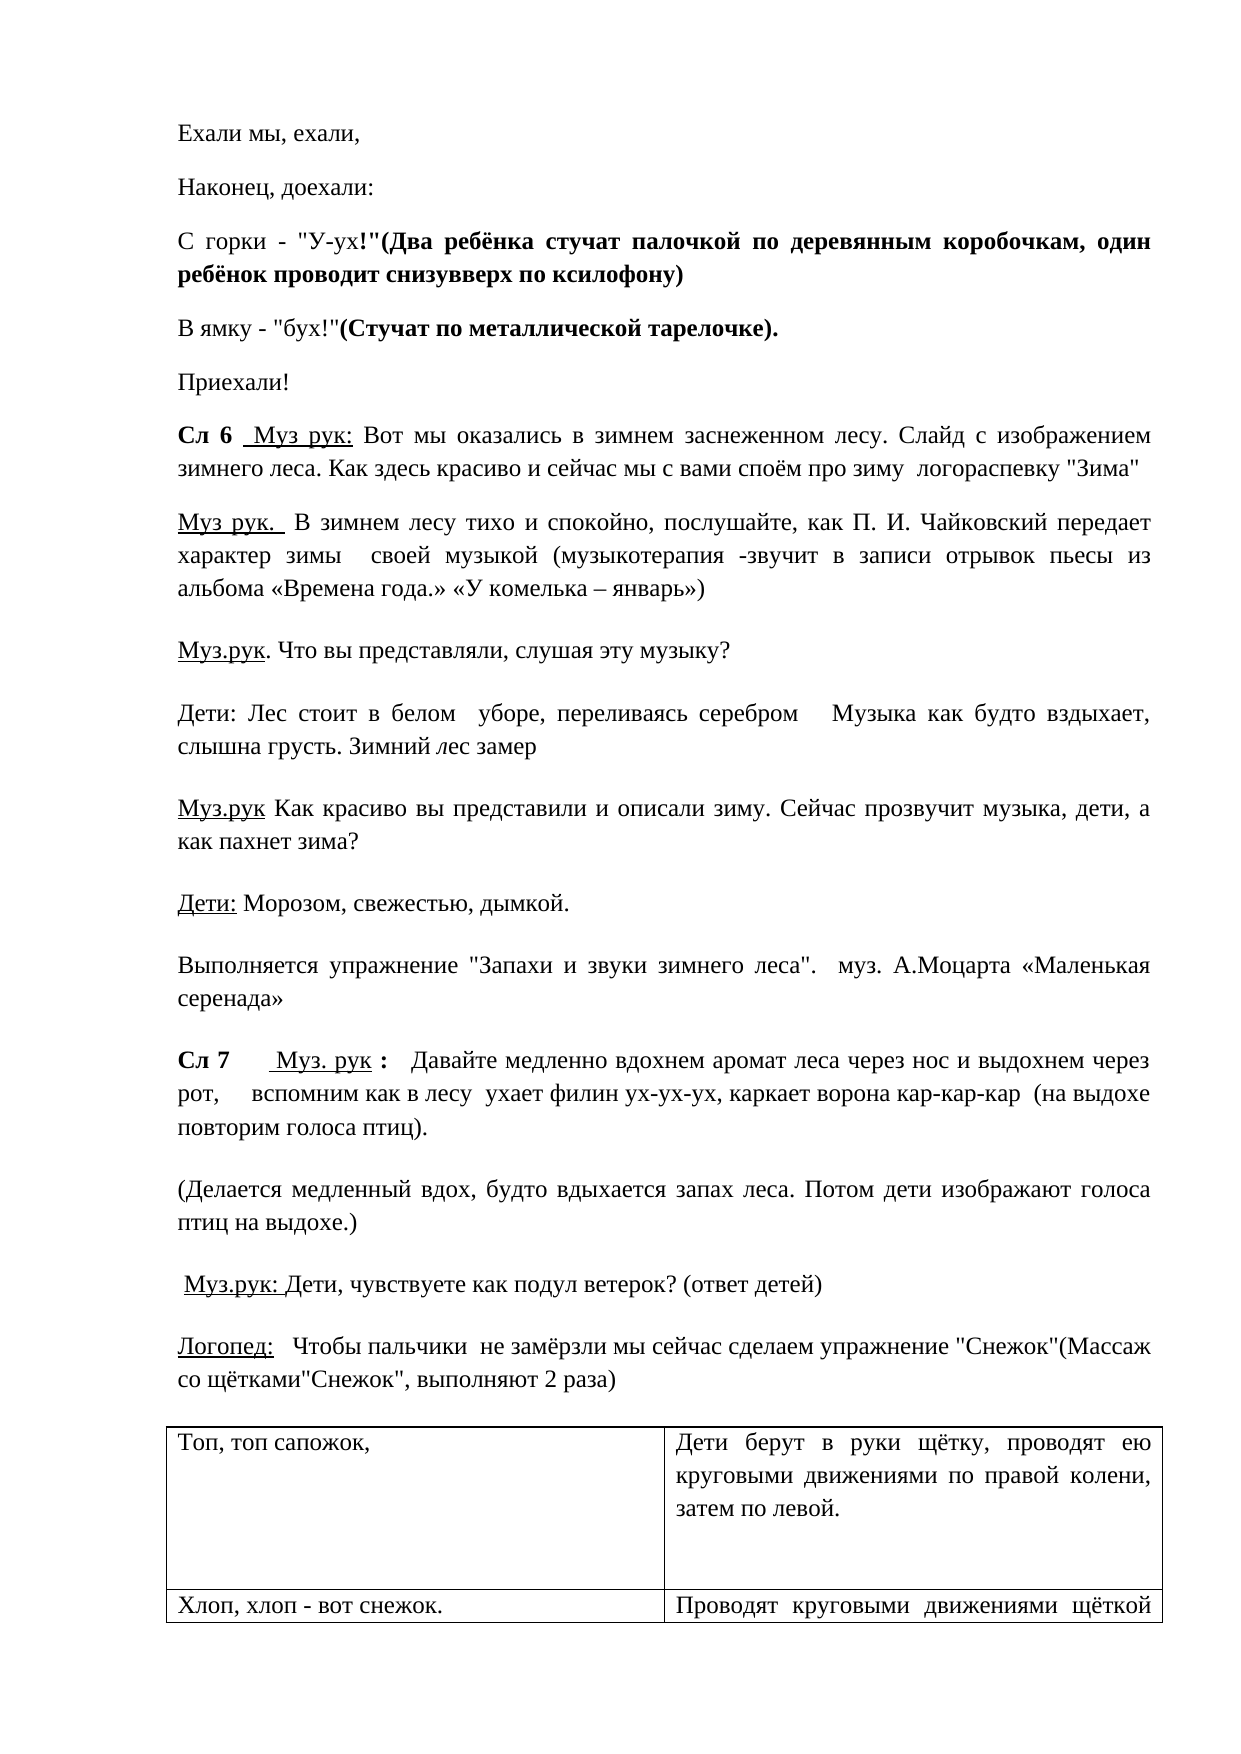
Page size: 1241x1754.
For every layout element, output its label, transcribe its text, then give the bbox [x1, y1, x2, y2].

table_header Топ, топ сапожок, [167, 1428, 664, 1589]
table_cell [665, 1590, 1162, 1622]
text Муз.рук Как красиво вы представили и описали зиму. Сейчас прозвучит музыка, дети, а как пахнет зима? [177, 793, 1152, 855]
text Выполняется упражнение "Запахи и звуки зимнего леса". муз. А.Моцарта «Маленькая серенада» [177, 950, 1152, 1012]
text Муз рук. В зимнем лесу тихо и спокойно, послушайте, как П. И. Чайковский передает характер зимы своей музыкой (музыкотерапия -звучит в записи отрывок пьесы из альбома «Времена года.» «У комелька – январь») [177, 507, 1152, 602]
text Сл 7 Муз. рук : Давайте медленно вдохнем аромат леса через нос и выдохнем через рот, вспомним как в лесу ухает филин ух-ух-ух, каркает ворона кар-кар-кар (на выдохе повторим голоса птиц). [177, 1046, 1152, 1140]
text Дети: Морозом, свежестью, дымкой. [177, 888, 1152, 917]
text В ямку - "бух!"(Стучат по металлической тарелочке). [177, 313, 1152, 341]
text Наконец, доехали: [177, 172, 1152, 201]
text Приехали! [177, 367, 1152, 395]
text (Делается медленный вдох, будто вдыхается запах леса. Потом дети изображают голоса птиц на выдохе.) [177, 1174, 1152, 1236]
text Муз.рук: Дети, чувствуете как подул ветерок? (ответ детей) [177, 1269, 1152, 1298]
text Ехали мы, ехали, [177, 118, 1152, 147]
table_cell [167, 1590, 664, 1622]
text Дети: Лес стоит в белом уборе, переливаясь серебром Музыка как будто вздыхает, слышна грусть. Зимний лес замер [177, 698, 1152, 759]
table_header Дети берут в руки щётку, проводят ею круговыми движениями по правой колени, затем по левой. [665, 1428, 1162, 1589]
text Логопед: Чтобы пальчики не замёрзли мы сейчас сделаем упражнение "Снежок"(Массаж со щётками"Снежок", выполняют 2 раза) [177, 1331, 1152, 1393]
text С горки - "У-ух!"(Два ребёнка стучат палочкой по деревянным коробочкам, один ребёнок проводит снизувверх по ксилофону) [177, 226, 1152, 288]
text Сл 6 Муз рук: Вот мы оказались в зимнем заснеженном лесу. Слайд с изображением зимнего леса. Как здесь красиво и сейчас мы с вами споём про зиму логораспевку "Зима" [177, 420, 1152, 482]
text Муз.рук. Что вы представляли, слушая эту музыку? [177, 636, 1152, 664]
